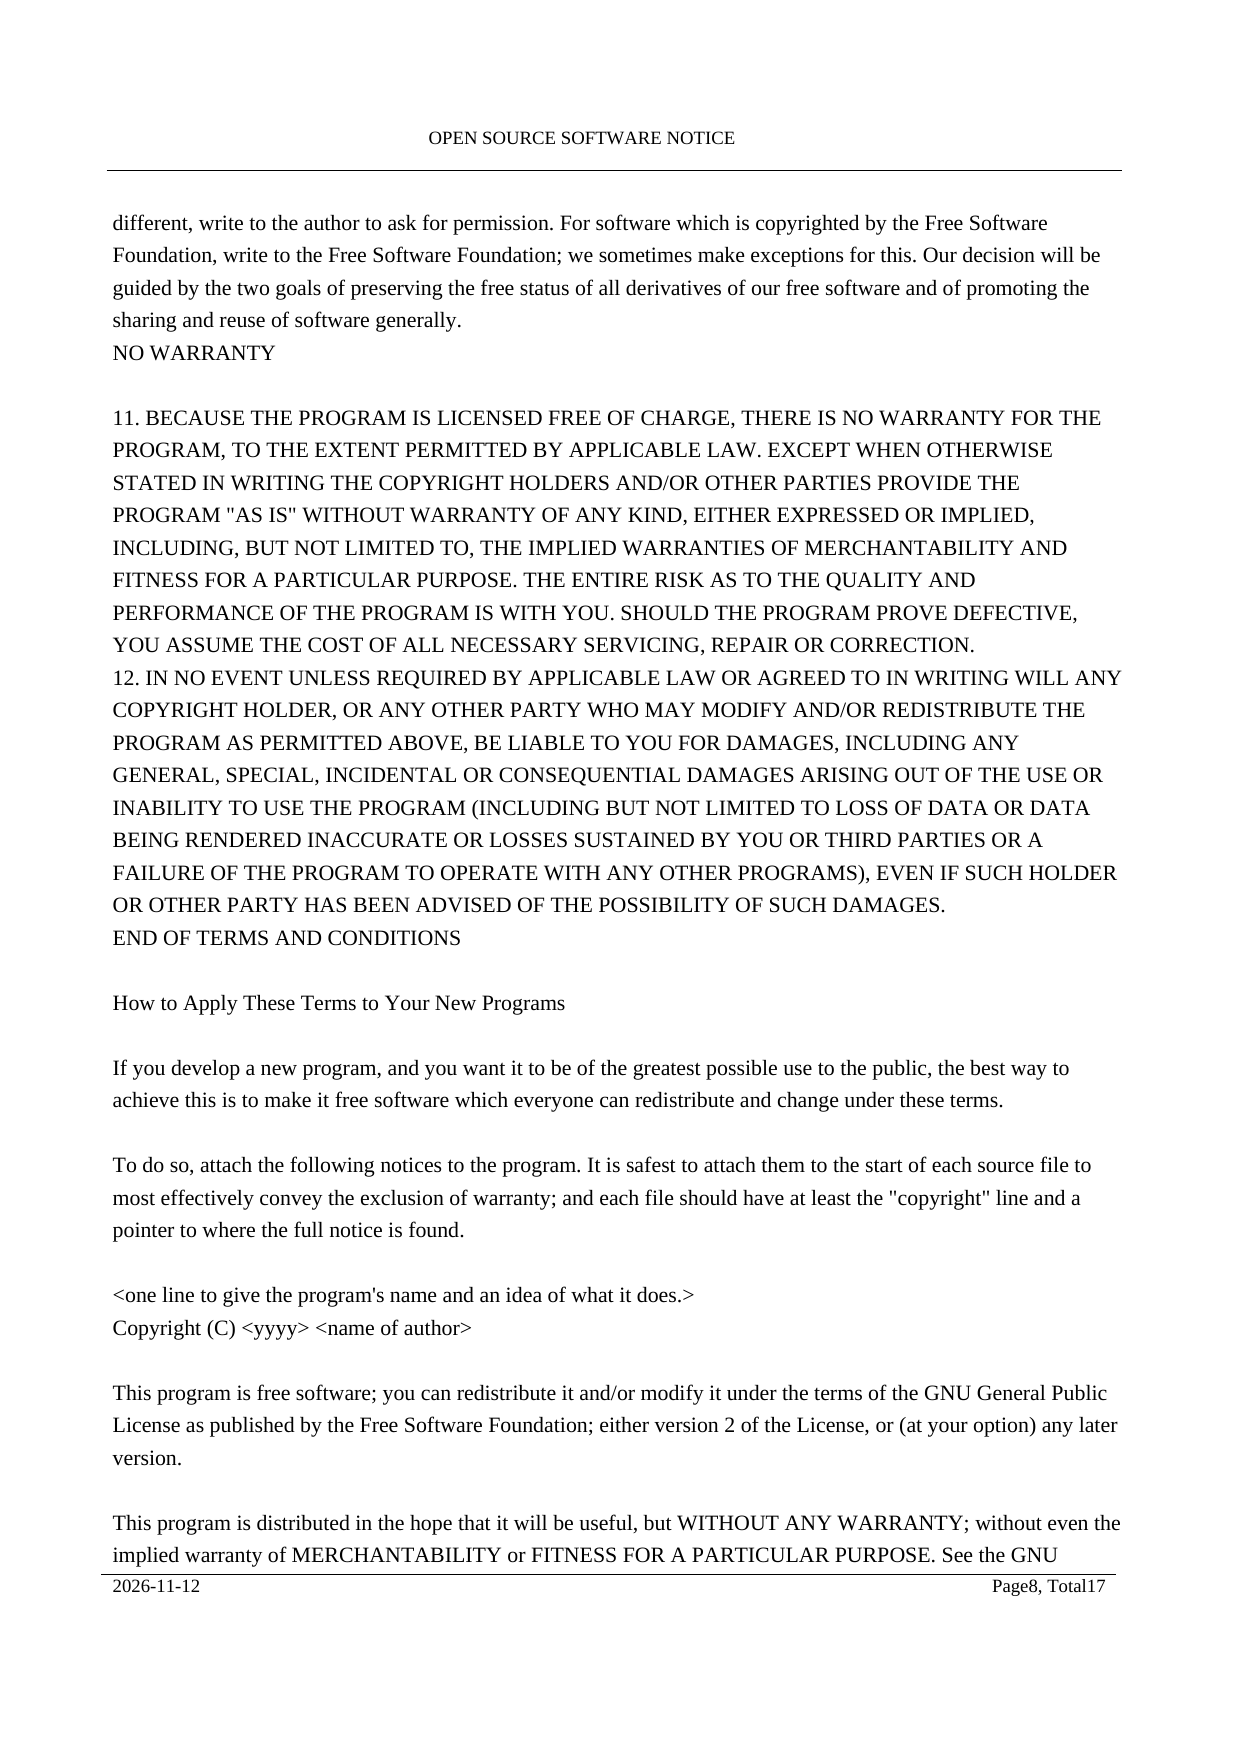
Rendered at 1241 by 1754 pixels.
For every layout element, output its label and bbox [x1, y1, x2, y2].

text [112, 206, 1128, 1571]
